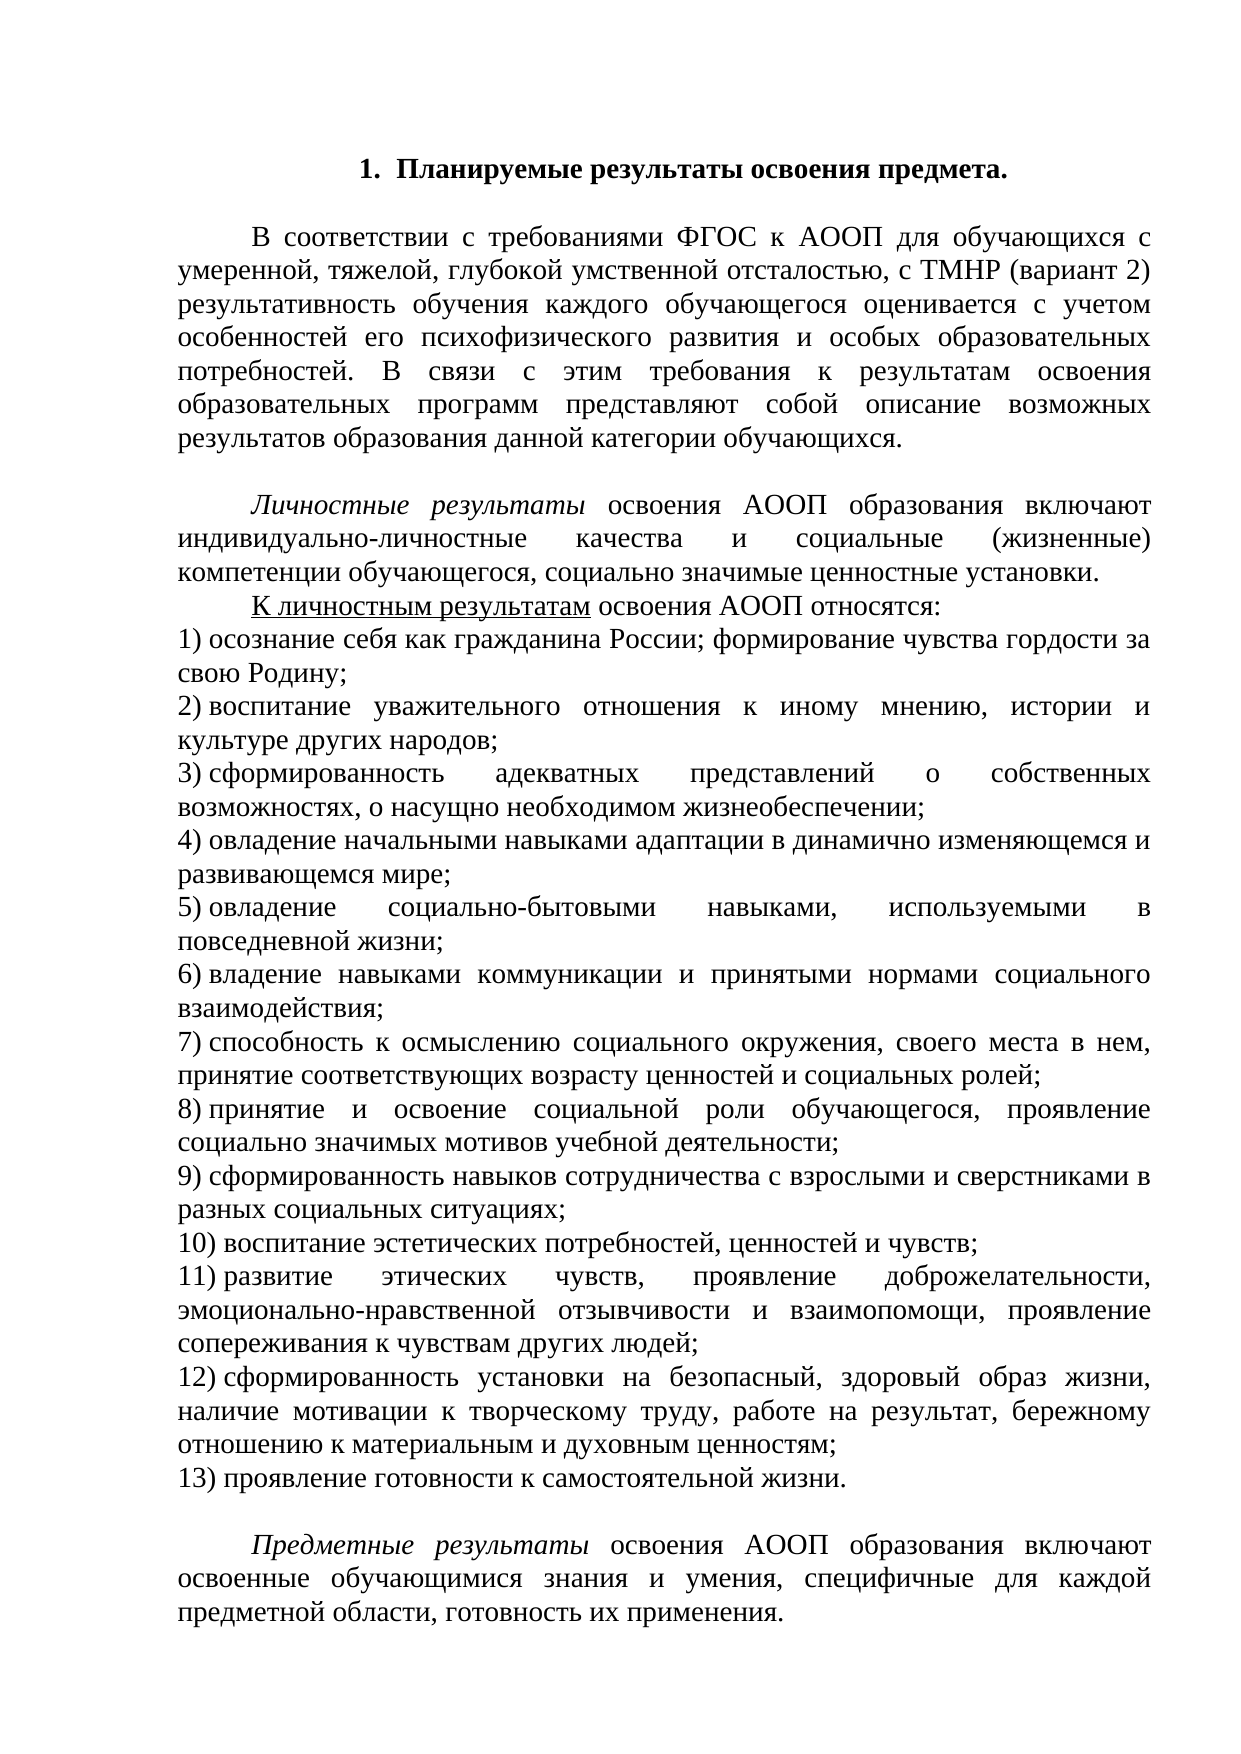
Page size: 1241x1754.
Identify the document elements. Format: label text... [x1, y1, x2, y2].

text 12) сформированность установки на безопасный, здоровый образ жизни, наличие мотивации к творческому труду, работе на результат, бережному отношению к материальным и духовным ценностям; [177, 1359, 1152, 1460]
text 9) сформированность навыков сотрудничества с взрослыми и сверстниками в разных социальных ситуациях; [177, 1158, 1152, 1225]
text 13) проявление готовности к самостоятельной жизни. [177, 1460, 1152, 1493]
text 1) осознание себя как гражданина России; формирование чувства гордости за свою Родину; [177, 621, 1152, 688]
text 6) владение навыками коммуникации и принятыми нормами социального взаимодействия; [177, 957, 1152, 1024]
text Личностные результаты освоения АООП образования включают индивидуально-личностные качества и социальные (жизненные) компетенции обучающегося, социально значимые ценностные установки. [177, 487, 1152, 588]
text 7) способность к осмыслению социального окружения, своего места в нем, принятие соответствующих возрасту ценностей и социальных ролей; [177, 1024, 1152, 1091]
text К личностным результатам освоения АООП относятся: [177, 588, 1152, 621]
text 10) воспитание эстетических потребностей, ценностей и чувств; [177, 1225, 1152, 1258]
text 8) принятие и освоение социальной роли обучающегося, проявление социально значимых мотивов учебной деятельности; [177, 1091, 1152, 1158]
text Предметные результаты освоения АООП образования включают освоенные обучающимися знания и умения, специфичные для каждой предметной области, готовность их применения. [177, 1527, 1152, 1627]
text 2) воспитание уважительного отношения к иному мнению, истории и культуре других народов; [177, 688, 1152, 755]
text 4) овладение начальными навыками адаптации в динамично изменяющемся и развивающемся мире; [177, 822, 1152, 889]
list Планируемые результаты освоения предмета. [215, 152, 1152, 185]
text 5) овладение социально-бытовыми навыками, используемыми в повседневной жизни; [177, 889, 1152, 957]
text 3) сформированность адекватных представлений о собственных возможностях, о насущно необходимом жизнеобеспечении; [177, 755, 1152, 822]
text В соответствии с требованиями ФГОС к АООП для обучающихся с умеренной, тяжелой, глубокой умственной отсталостью, с ТМНР (вариант 2) результативность обучения каждого обучающегося оценивается с учетом особенностей его психофизического развития и особых образовательных потребностей. В связи с этим требования к результатам освоения образовательных программ представляют собой описание возможных результатов образования данной категории обучающихся. [177, 219, 1152, 453]
text 11) развитие этических чувств, проявление доброжелательности, эмоционально-нравственной отзывчивости и взаимопомощи, проявление сопереживания к чувствам других людей; [177, 1258, 1152, 1359]
